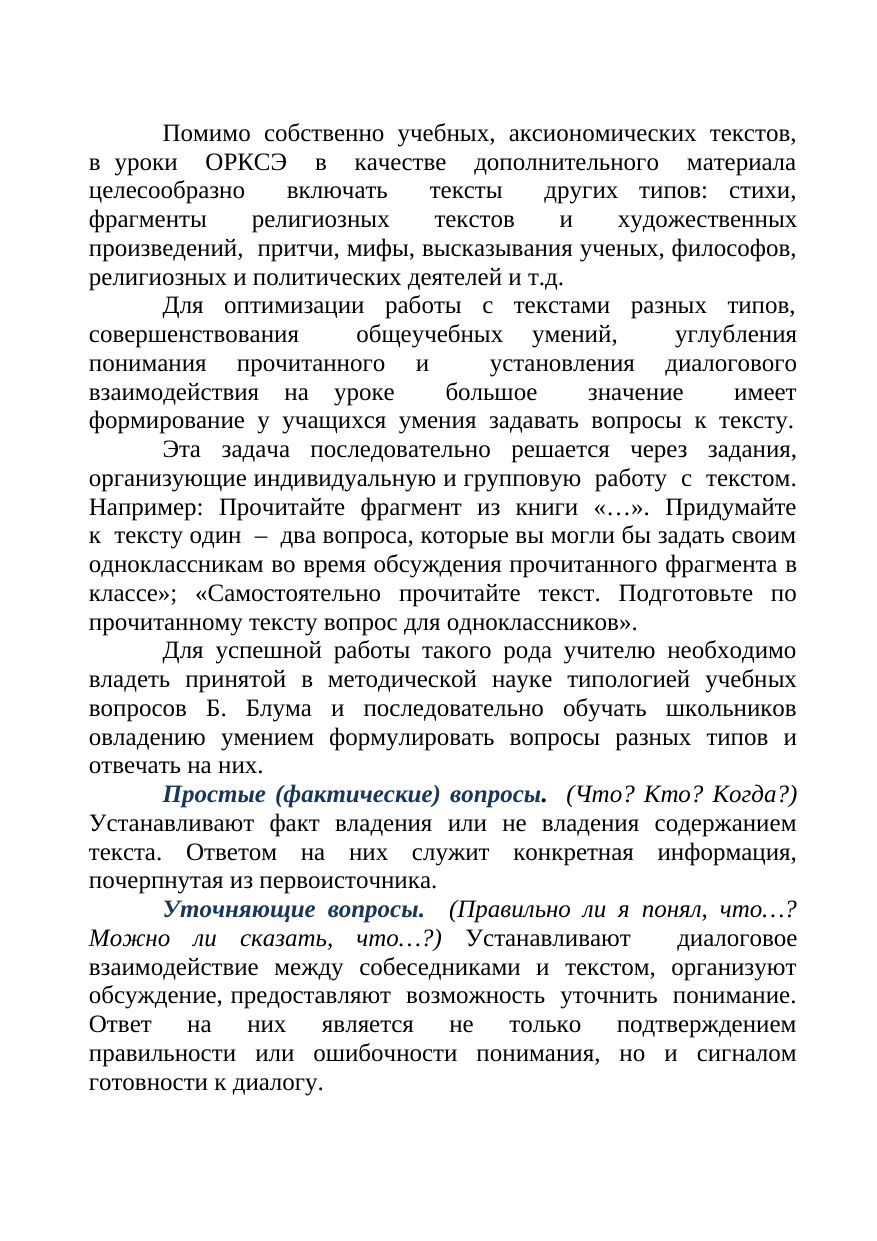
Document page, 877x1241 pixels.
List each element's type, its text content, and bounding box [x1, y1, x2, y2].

text Помимо собственно учебных, аксиономических текстов, в уроки ОРКСЭ в качестве дополнительного материала целесообразно включать тексты других типов: стихи, фрагменты религиозных текстов и художественных произведений, притчи, мифы, высказывания ученых, философов, религиозных и политических деятелей и т.д. [89, 118, 797, 291]
text Для успешной работы такого рода учителю необходимо владеть принятой в методической науке типологией учебных вопросов Б. Блума и последовательно обучать школьников овладению умением формулировать вопросы разных типов и отвечать на них. [89, 636, 797, 779]
text Уточняющие вопросы. (Правильно ли я понял, что…? Можно ли сказать, что…?) Устанавливают диалоговое взаимодействие между собеседниками и текстом, организуют обсуждение, предоставляют возможность уточнить понимание. Ответ на них является не только подтверждением правильности или ошибочности понимания, но и сигналом готовности к диалогу. [89, 894, 797, 1096]
text Для оптимизации работы с текстами разных типов, совершенствования общеучебных умений, углубления понимания прочитанного и установления диалогового взаимодействия на уроке большое значение имеет формирование у учащихся умения задавать вопросы к тексту. [89, 291, 797, 434]
text Эта задача последовательно решается через задания, организующие индивидуальную и групповую работу с текстом. Например: Прочитайте фрагмент из книги «…». Придумайте к тексту один – два вопроса, которые вы могли бы задать своим одноклассникам во время обсуждения прочитанного фрагмента в классе»; «Самостоятельно прочитайте текст. Подготовьте по прочитанному тексту вопрос для одноклассников». [89, 434, 797, 636]
text Простые (фактические) вопросы. (Что? Кто? Когда?) Устанавливают факт владения или не владения содержанием текста. Ответом на них служит конкретная информация, почерпнутая из первоисточника. [89, 779, 797, 894]
